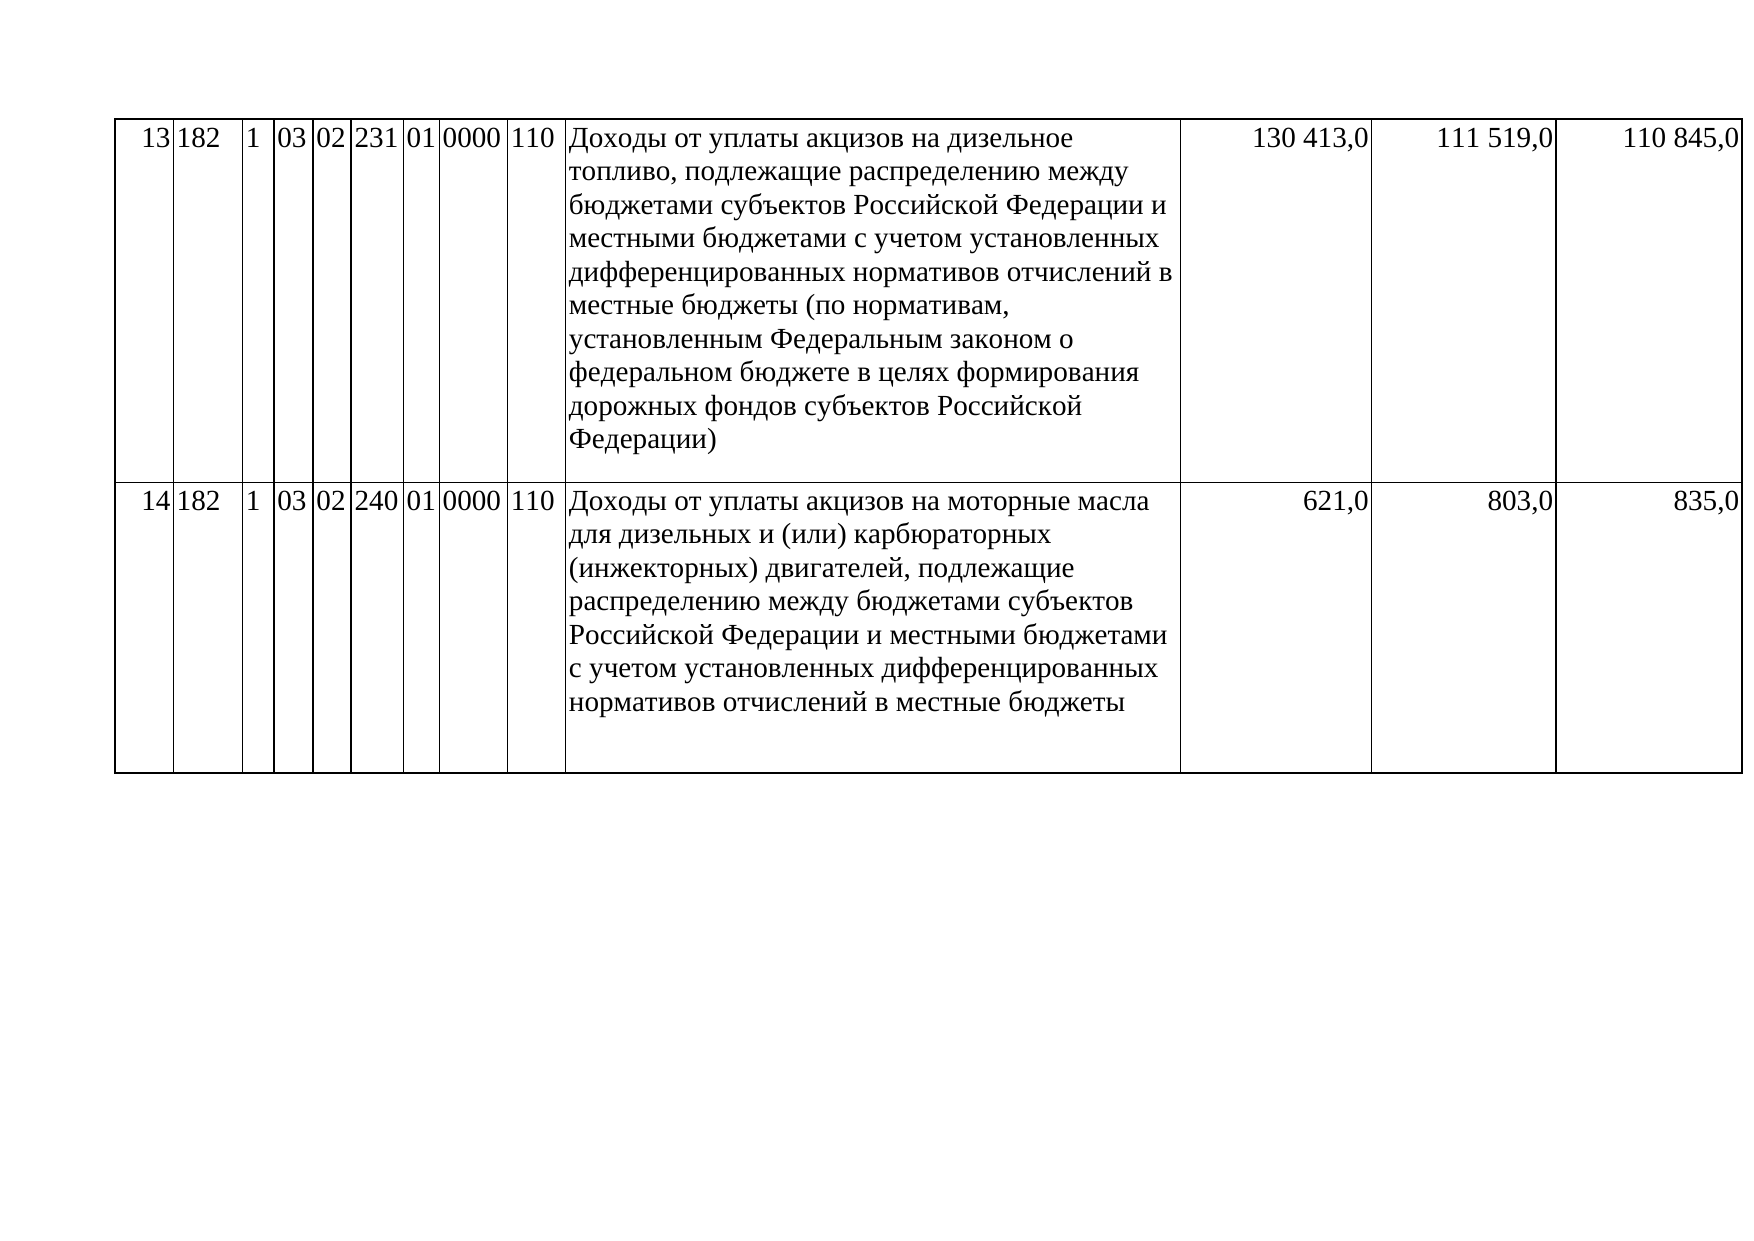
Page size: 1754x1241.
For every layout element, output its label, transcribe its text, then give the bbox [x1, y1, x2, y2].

table_cell 231 [352, 120, 403, 481]
table_cell 14 [116, 483, 173, 772]
table_cell 835,0 [1557, 483, 1741, 772]
table_cell 111 519,0 [1372, 120, 1555, 481]
table_cell 182 [174, 483, 242, 772]
table_cell 02 [314, 483, 350, 772]
table_cell 01 [404, 483, 439, 772]
table_cell 130 413,0 [1181, 120, 1371, 481]
table_cell 621,0 [1181, 483, 1371, 772]
table_cell 182 [174, 120, 242, 481]
table_cell 803,0 [1372, 483, 1555, 772]
table_cell Доходы от уплаты акцизов на моторные масла для дизельных и (или) карбюраторных (инжекторных) двигателей, подлежащие распределению между бюджетами субъектов Российской Федерации и местными бюджетами с учетом установленных дифференцированных нормативов отчислений в местные бюджеты [566, 483, 1180, 772]
table_cell 13 [116, 120, 173, 481]
table_cell 03 [275, 120, 312, 481]
table_cell 240 [352, 483, 403, 772]
table_cell 110 [508, 120, 565, 481]
table_cell 1 [243, 483, 273, 772]
table_cell 01 [404, 120, 439, 481]
table_cell 03 [275, 483, 312, 772]
table_cell 0000 [440, 120, 507, 481]
table_cell 1 [243, 120, 273, 481]
table_cell Доходы от уплаты акцизов на дизельное топливо, подлежащие распределению между бюджетами субъектов Российской Федерации и местными бюджетами с учетом установленных дифференцированных нормативов отчислений в местные бюджеты (по нормативам, установленным Федеральным законом о федеральном бюджете в целях формирования дорожных фондов субъектов Российской Федерации) [566, 120, 1180, 481]
table_cell 110 845,0 [1557, 120, 1741, 481]
table_cell 0000 [440, 483, 507, 772]
table_cell 110 [508, 483, 565, 772]
table_cell 02 [314, 120, 350, 481]
